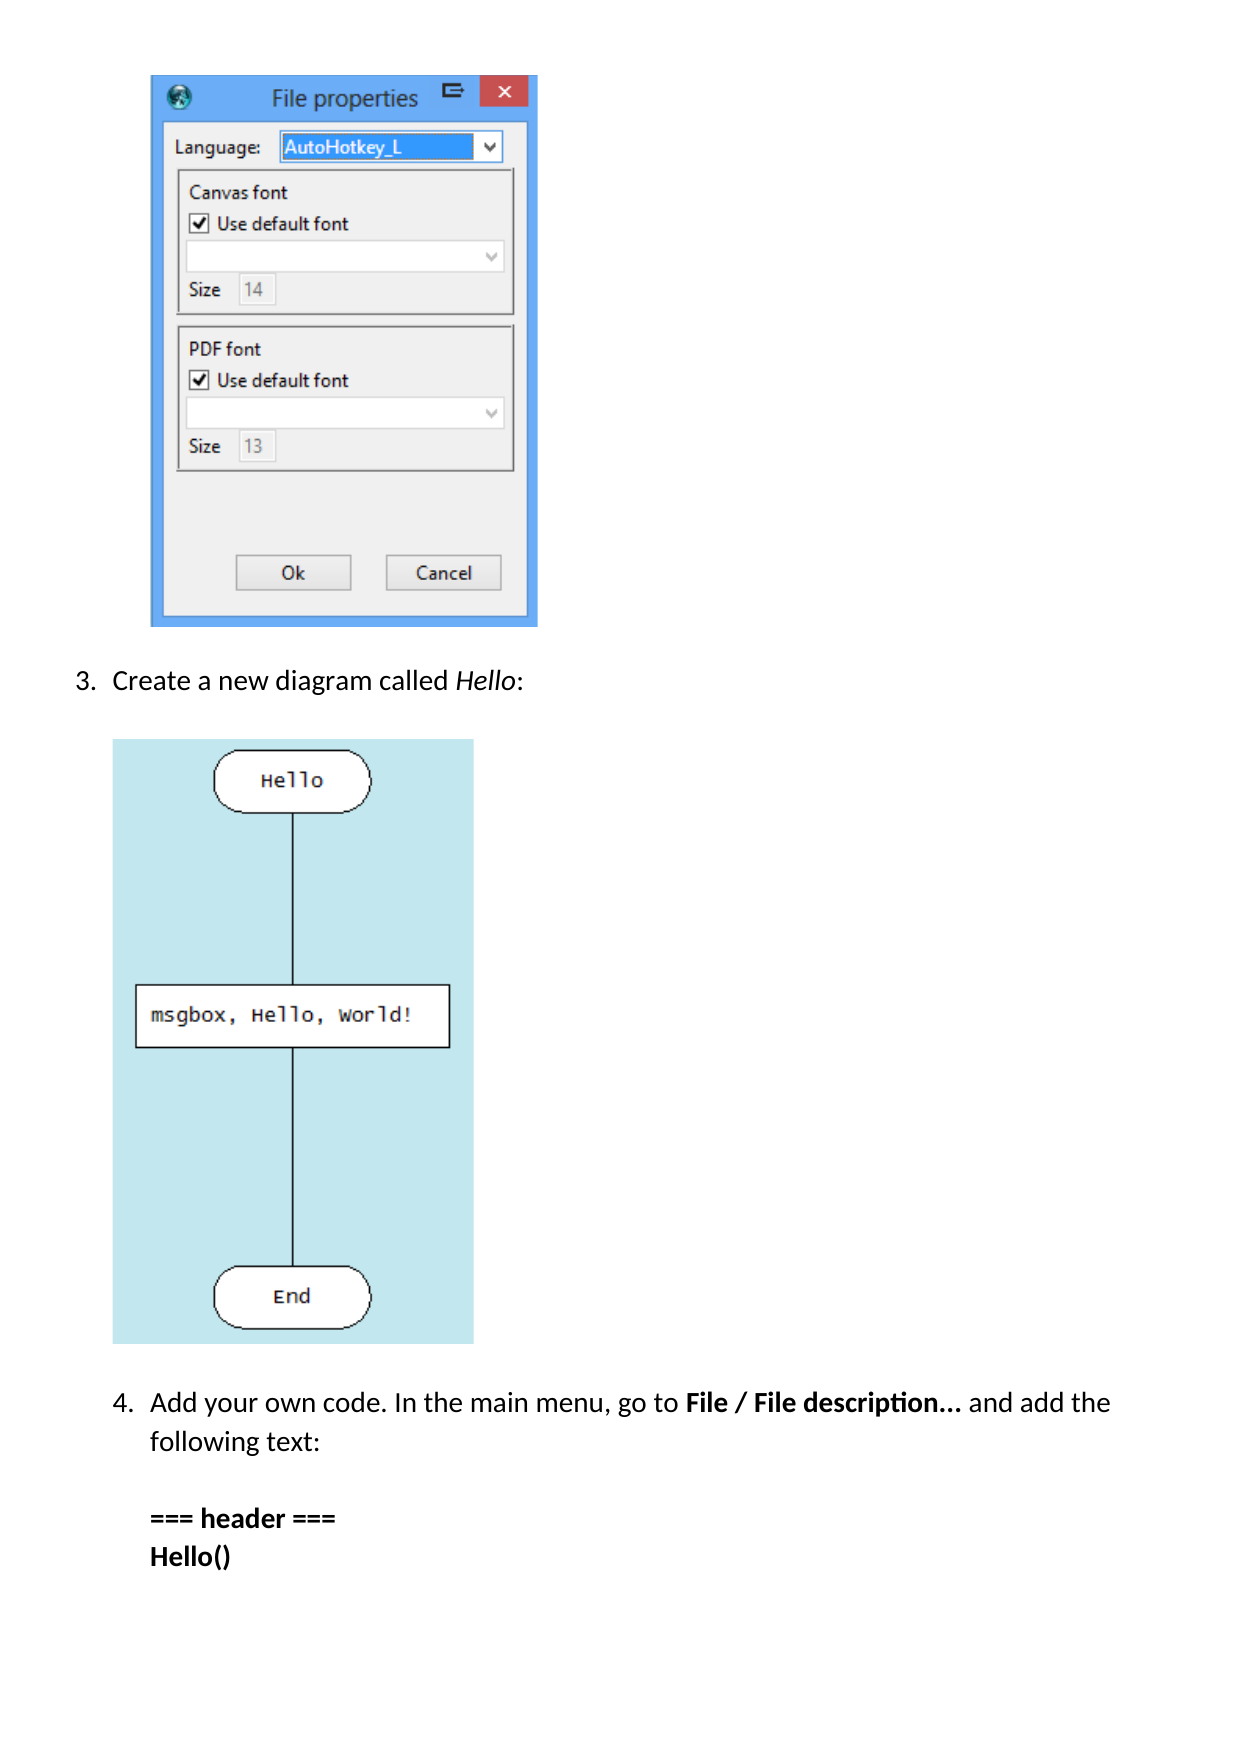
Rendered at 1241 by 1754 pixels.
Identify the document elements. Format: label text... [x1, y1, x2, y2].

list Hello() [150, 1538, 1165, 1574]
list Add your own code. In the main menu, go to File / File description... and add the following text: [112, 1384, 1165, 1459]
list Create a new diagram called Hello: [75, 662, 1165, 698]
list === header === [150, 1500, 1165, 1536]
picture [112, 739, 474, 1344]
picture [150, 75, 538, 627]
